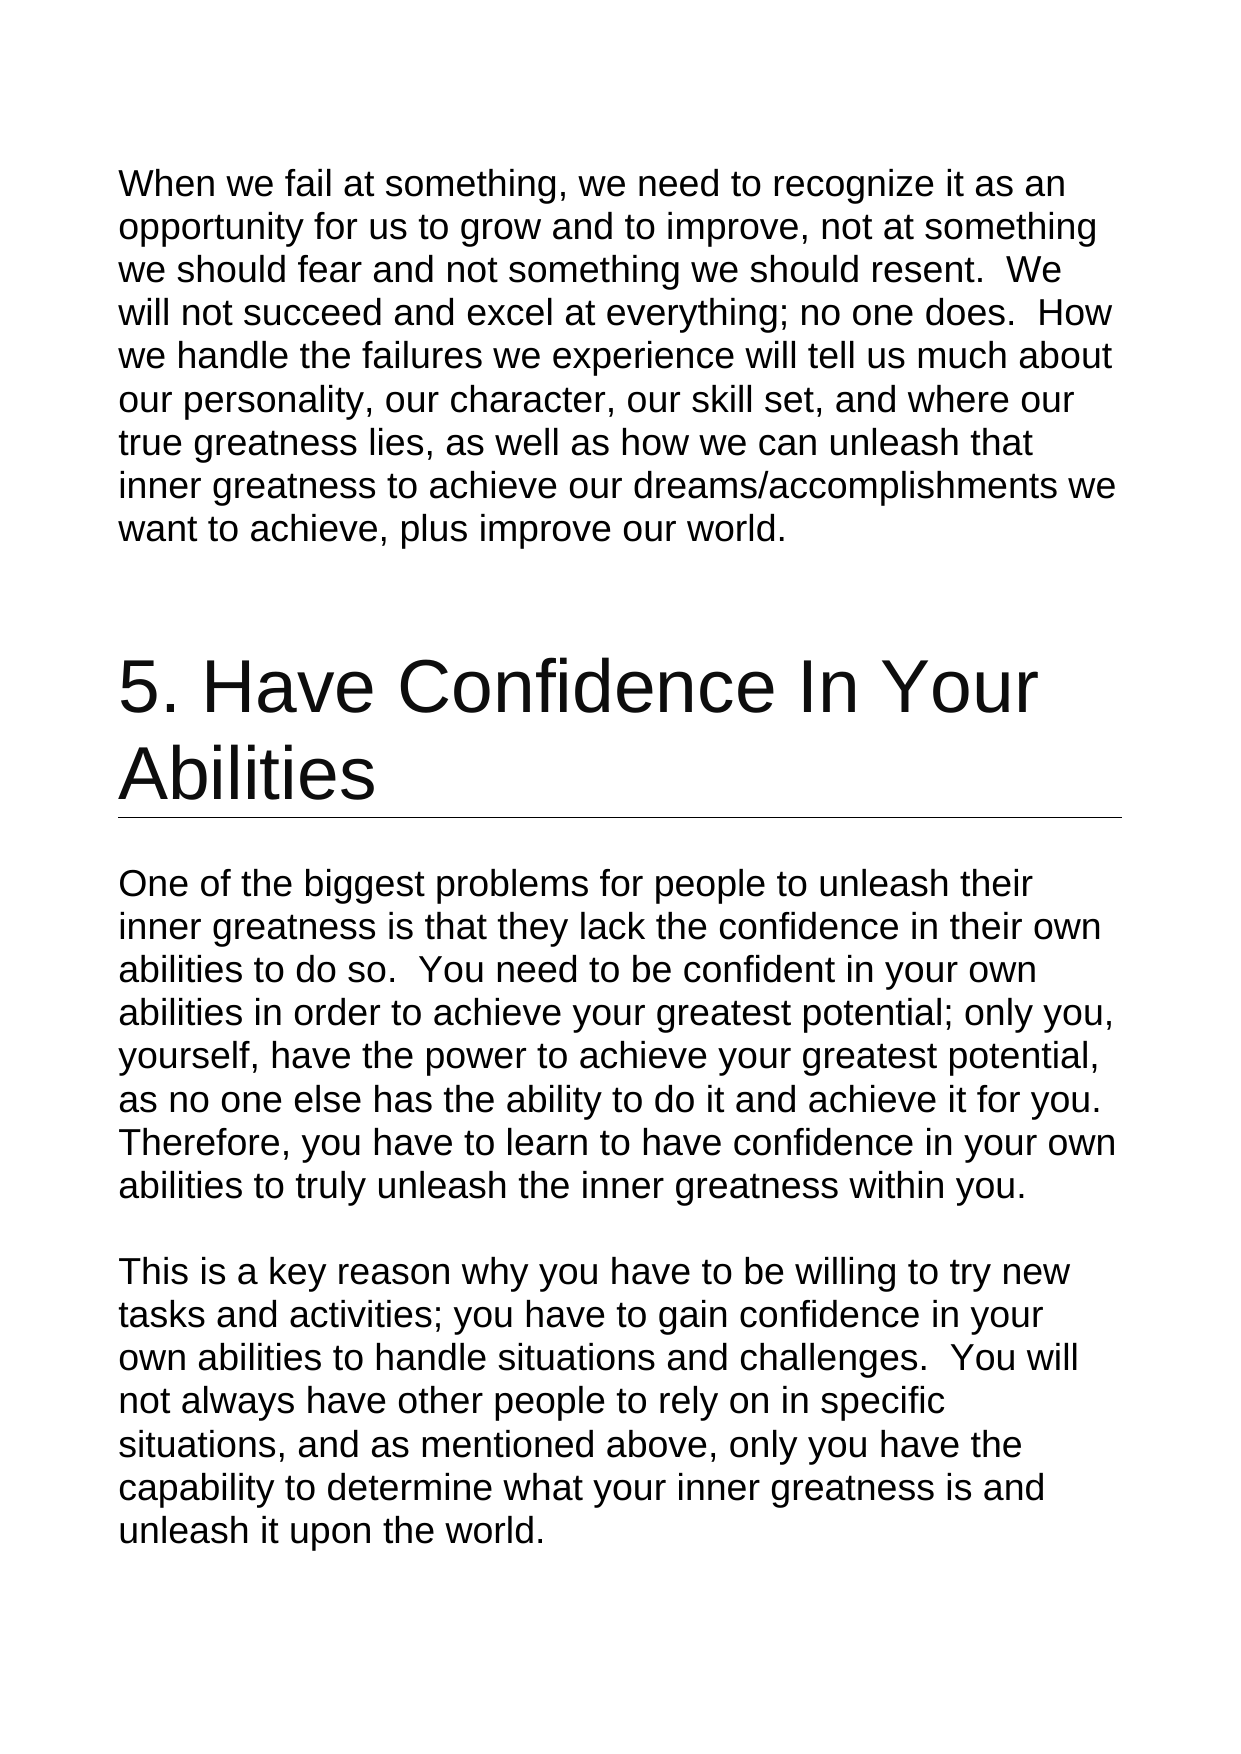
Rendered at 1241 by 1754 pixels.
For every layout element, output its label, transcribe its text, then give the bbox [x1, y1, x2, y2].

subtitle 5. Have Confidence In Your Abilities [118, 642, 1122, 817]
text This is a key reason why you have to be willing to try new tasks and activities; you have to gain confidence in your own abilities to handle situations and challenges. You will not always have other people to rely on in specific situations, and as mentioned above, only you have the capability to determine what your inner greatness is and unleash it upon the world. [118, 1249, 1122, 1551]
text One of the biggest problems for people to unleash their inner greatness is that they lack the confidence in their own abilities to do so. You need to be confident in your own abilities in order to achieve your greatest potential; only you, yourself, have the power to achieve your greatest potential, as no one else has the ability to do it and achieve it for you. Therefore, you have to learn to have confidence in your own abilities to truly unleash the inner greatness within you. [118, 861, 1122, 1206]
text When we fail at something, we need to recognize it as an opportunity for us to grow and to improve, not at something we should fear and not something we should resent. We will not succeed and excel at everything; no one does. How we handle the failures we experience will tell us much about our personality, our character, our skill set, and where our true greatness lies, as well as how we can unleash that inner greatness to achieve our dreams/accomplishments we want to achieve, plus improve our world. [118, 161, 1122, 549]
